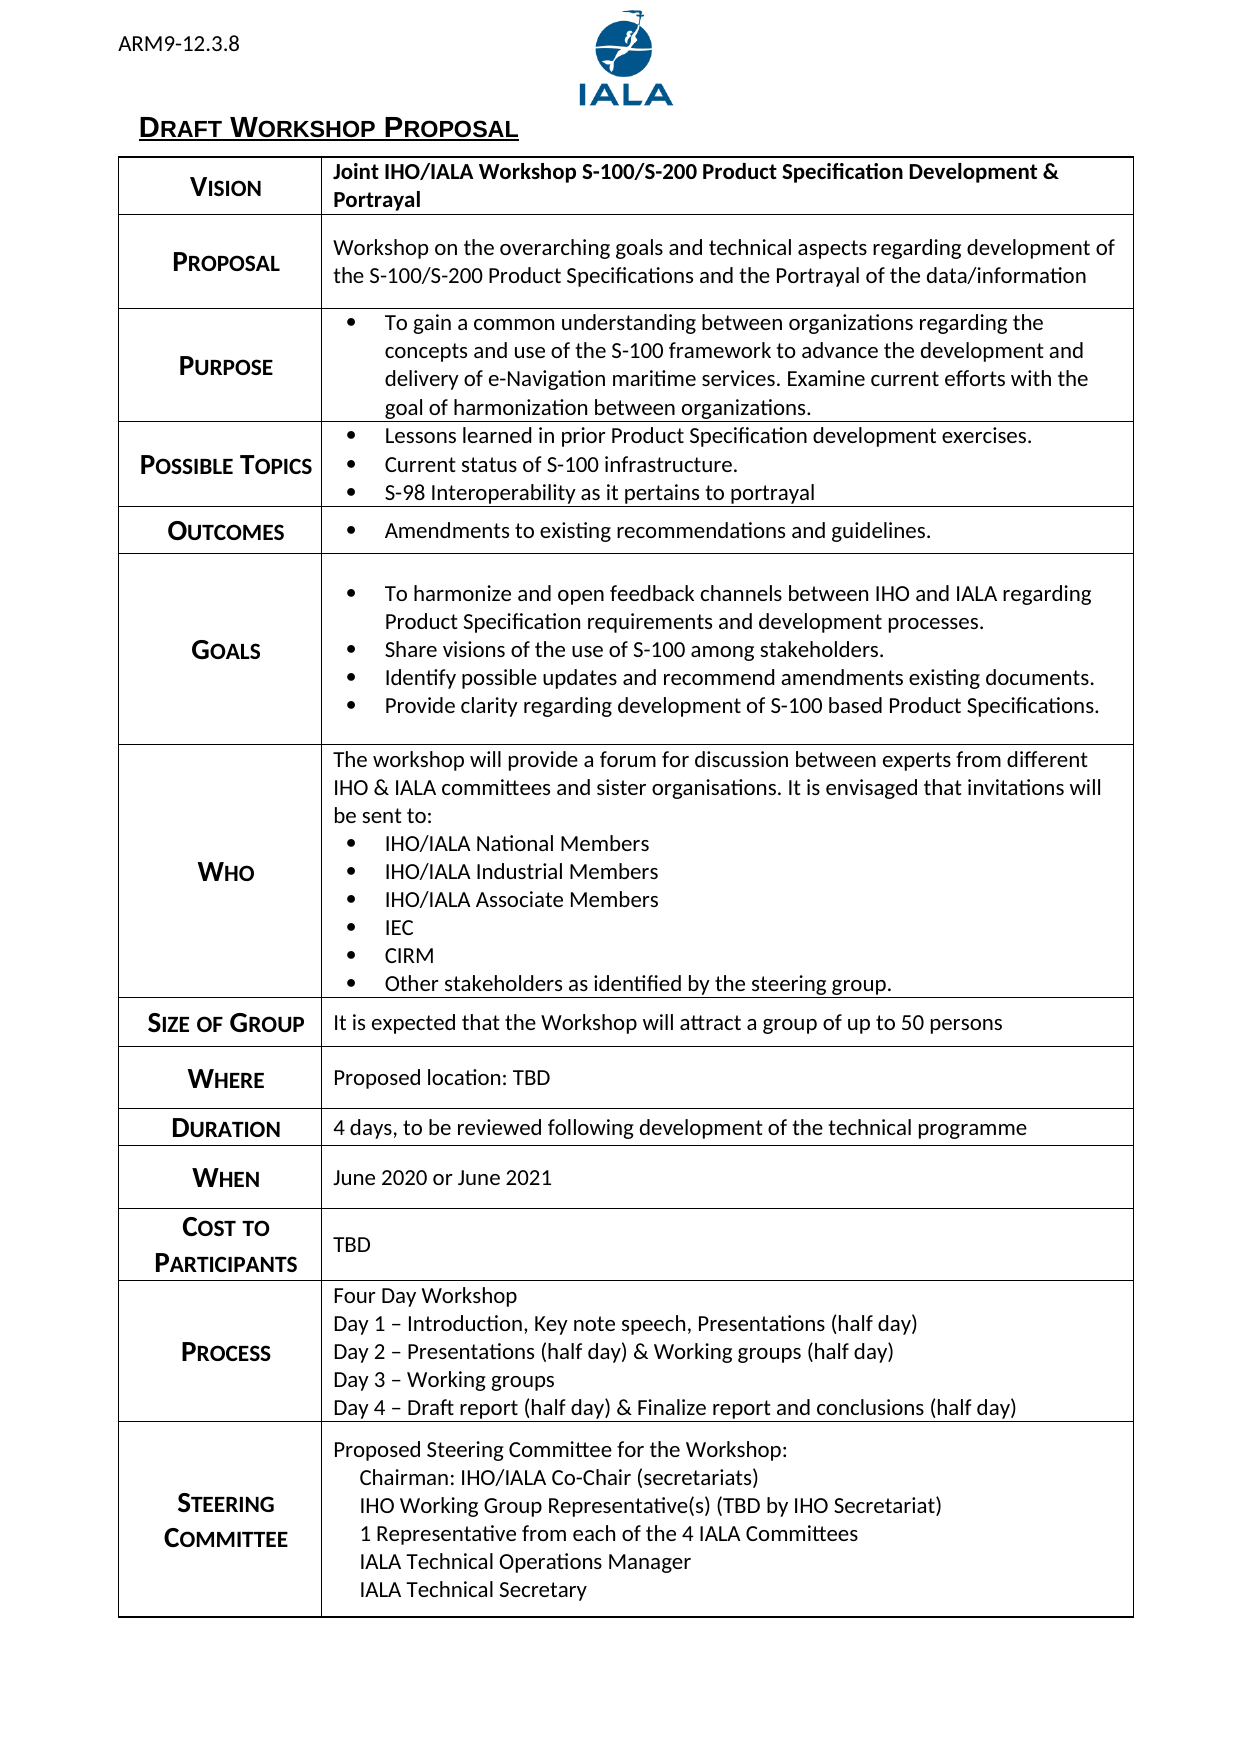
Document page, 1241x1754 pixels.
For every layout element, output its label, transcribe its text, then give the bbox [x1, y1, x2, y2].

table_header Joint IHO/IALA Workshop S-100/S-200 Product Specification Development & Portrayal [322, 158, 1133, 213]
table_cell TBD [322, 1209, 1133, 1280]
table_cell Workshop on the overarching goals and technical aspects regarding development of the S-100/S-200 Product Specifications and the Portrayal of the data/information [322, 215, 1133, 307]
table_cell Lessons learned in prior Product Specification development exercises. Current status of S-100 infrastructure. S-98 Interoperability as it pertains to portrayal [322, 422, 1133, 506]
table_cell Proposed Steering Committee for the Workshop: Chairman: IHO/IALA Co-Chair (secretariats) IHO Working Group Representative(s) (TBD by IHO Secretariat) 1 Representative from each of the 4 IALA Committees IALA Technical Operations Manager IALA Technical Secretary [322, 1422, 1133, 1616]
table_cell Who [119, 745, 321, 997]
table_cell The workshop will provide a forum for discussion between experts from different IHO & IALA committees and sister organisations. It is envisaged that invitations will be sent to: IHO/IALA National Members IHO/IALA Industrial Members IHO/IALA Associate Members IEC CIRM Other stakeholders as identified by the steering group. [322, 745, 1133, 997]
table_cell Steering Committee [119, 1422, 321, 1616]
table_cell Duration [119, 1109, 321, 1145]
table_cell Proposed location: TBD [322, 1047, 1133, 1108]
table_cell 4 days, to be reviewed following development of the technical programme [322, 1109, 1133, 1145]
table_header Vision [119, 158, 321, 213]
table_cell To gain a common understanding between organizations regarding the concepts and use of the S-100 framework to advance the development and delivery of e-Navigation maritime services. Examine current efforts with the goal of harmonization between organizations. [322, 309, 1133, 421]
table_cell It is expected that the Workshop will attract a group of up to 50 persons [322, 998, 1133, 1046]
table_cell Outcomes [119, 507, 321, 553]
table_cell June 2020 or June 2021 [322, 1146, 1133, 1207]
table_cell Amendments to existing recommendations and guidelines. [322, 507, 1133, 553]
table_cell Size of Group [119, 998, 321, 1046]
table_cell Where [119, 1047, 321, 1108]
table_cell When [119, 1146, 321, 1207]
table_cell Proposal [119, 215, 321, 307]
picture [558, 0, 689, 110]
table_cell To harmonize and open feedback channels between IHO and IALA regarding Product Specification requirements and development processes. Share visions of the use of S-100 among stakeholders. Identify possible updates and recommend amendments existing documents. Provide clarity regarding development of S-100 based Product Specifications. [322, 554, 1133, 744]
table_cell Cost to Participants [119, 1209, 321, 1280]
table_cell Goals [119, 554, 321, 744]
table_cell Purpose [119, 309, 321, 421]
table_cell Possible Topics [119, 422, 321, 506]
text Draft Workshop Proposal [118, 110, 1122, 144]
table_cell Four Day Workshop Day 1 – Introduction, Key note speech, Presentations (half day) Day 2 – Presentations (half day) & Working groups (half day) Day 3 – Working groups Day 4 – Draft report (half day) & Finalize report and conclusions (half day) [322, 1281, 1133, 1421]
table_cell Process [119, 1281, 321, 1421]
